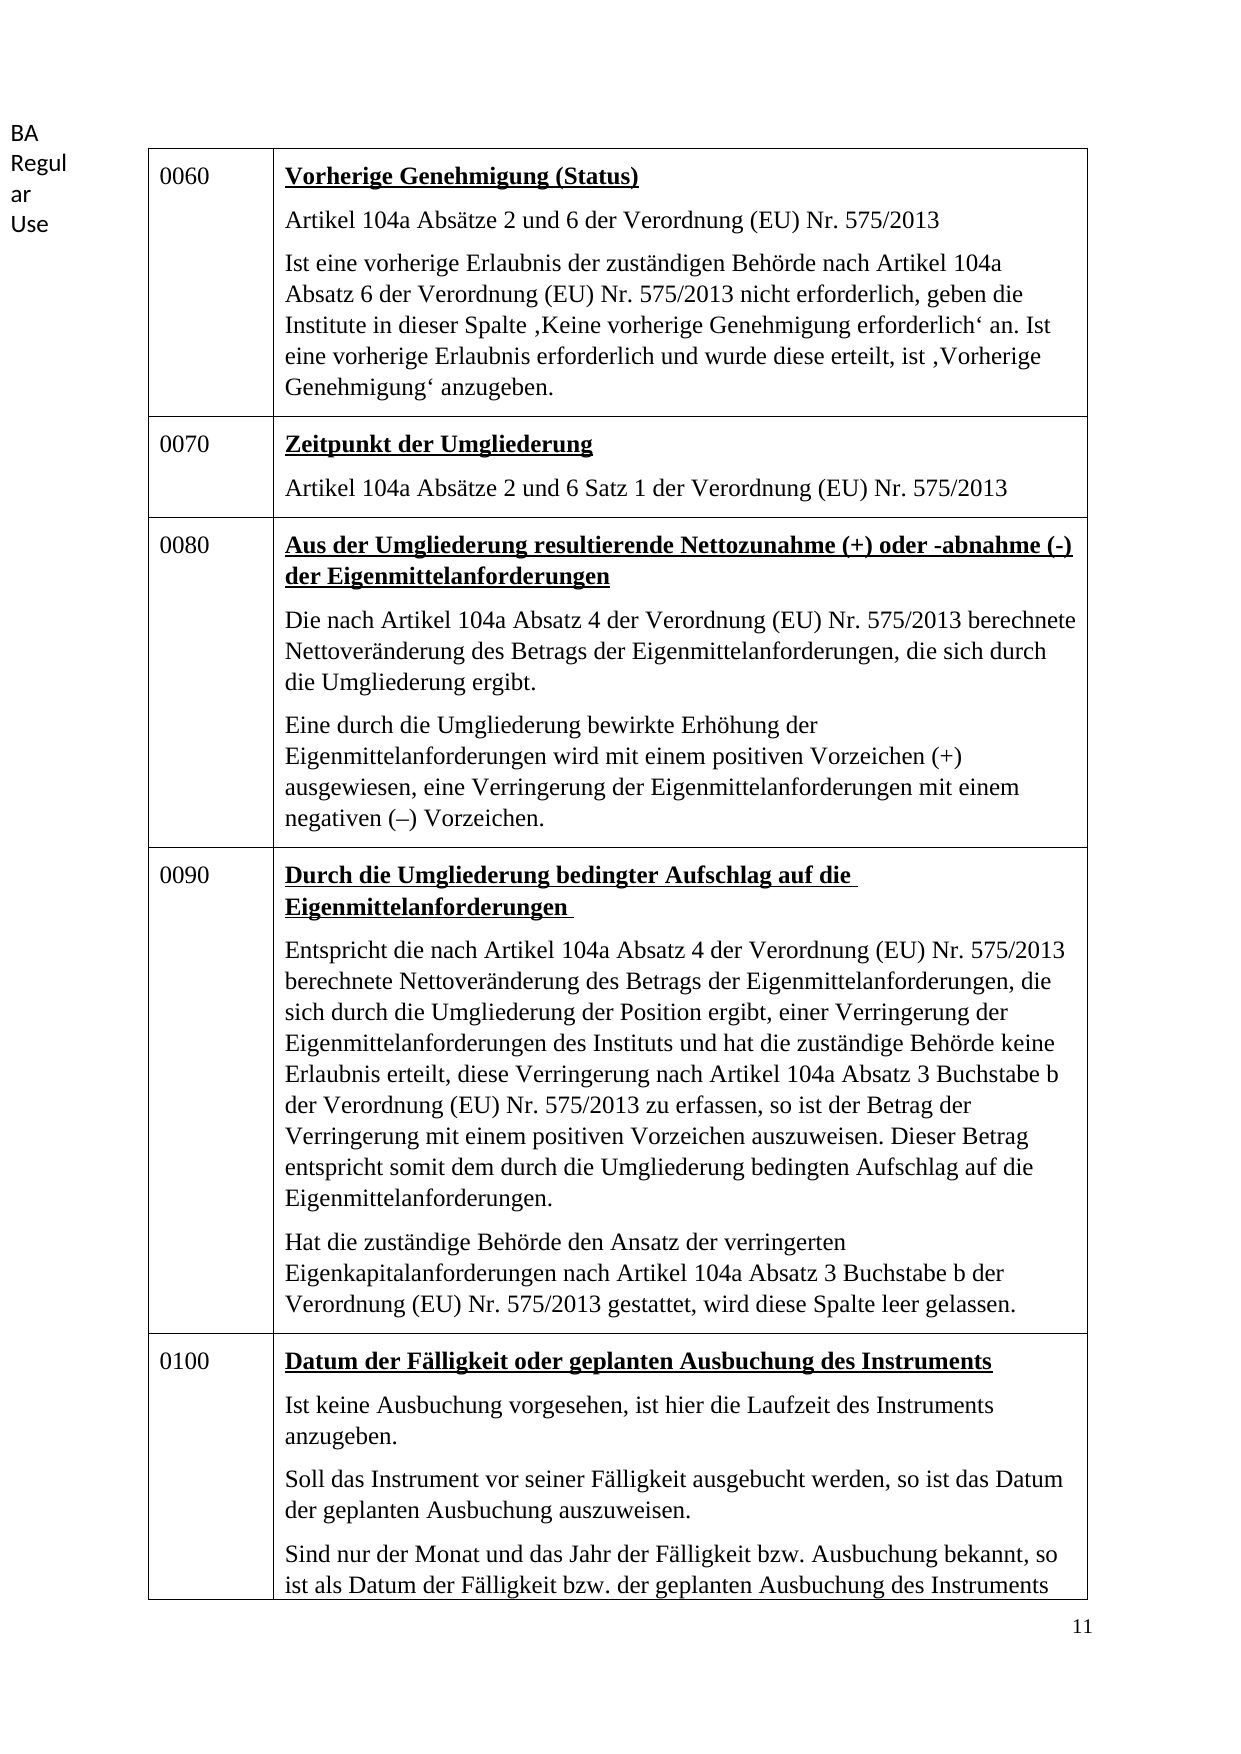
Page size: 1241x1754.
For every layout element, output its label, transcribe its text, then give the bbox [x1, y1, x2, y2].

table_header 0060 [149, 149, 273, 416]
table_cell 0100 [149, 1334, 273, 1599]
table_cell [274, 1334, 1087, 1599]
table_header Vorherige Genehmigung (Status) Artikel 104a Absätze 2 und 6 der Verordnung (EU) Nr. 575/2013 Ist eine vorherige Erlaubnis der zuständigen Behörde nach Artikel 104a Absatz 6 der Verordnung (EU) Nr. 575/2013 nicht erforderlich, geben die Institute in dieser Spalte ‚Keine vorherige Genehmigung erforderlich‘ an. Ist eine vorherige Erlaubnis erforderlich und wurde diese erteilt, ist ‚Vorherige Genehmigung‘ anzugeben. [274, 149, 1087, 416]
table_cell 0070 [149, 417, 273, 517]
table_cell 0080 [149, 518, 273, 847]
table_cell Aus der Umgliederung resultierende Nettozunahme (+) oder -abnahme (-) der Eigenmittelanforderungen Die nach Artikel 104a Absatz 4 der Verordnung (EU) Nr. 575/2013 berechnete Nettoveränderung des Betrags der Eigenmittelanforderungen, die sich durch die Umgliederung ergibt. Eine durch die Umgliederung bewirkte Erhöhung der Eigenmittelanforderungen wird mit einem positiven Vorzeichen (+) ausgewiesen, eine Verringerung der Eigenmittelanforderungen mit einem negativen (–) Vorzeichen. [274, 518, 1087, 847]
table_cell 0090 [149, 848, 273, 1333]
table_cell Zeitpunkt der Umgliederung Artikel 104a Absätze 2 und 6 Satz 1 der Verordnung (EU) Nr. 575/2013 [274, 417, 1087, 517]
table_cell Durch die Umgliederung bedingter Aufschlag auf die Eigenmittelanforderungen Entspricht die nach Artikel 104a Absatz 4 der Verordnung (EU) Nr. 575/2013 berechnete Nettoveränderung des Betrags der Eigenmittelanforderungen, die sich durch die Umgliederung der Position ergibt, einer Verringerung der Eigenmittelanforderungen des Instituts und hat die zuständige Behörde keine Erlaubnis erteilt, diese Verringerung nach Artikel 104a Absatz 3 Buchstabe b der Verordnung (EU) Nr. 575/2013 zu erfassen, so ist der Betrag der Verringerung mit einem positiven Vorzeichen auszuweisen. Dieser Betrag entspricht somit dem durch die Umgliederung bedingten Aufschlag auf die Eigenmittelanforderungen. Hat die zuständige Behörde den Ansatz der verringerten Eigenkapitalanforderungen nach Artikel 104a Absatz 3 Buchstabe b der Verordnung (EU) Nr. 575/2013 gestattet, wird diese Spalte leer gelassen. [274, 848, 1087, 1333]
